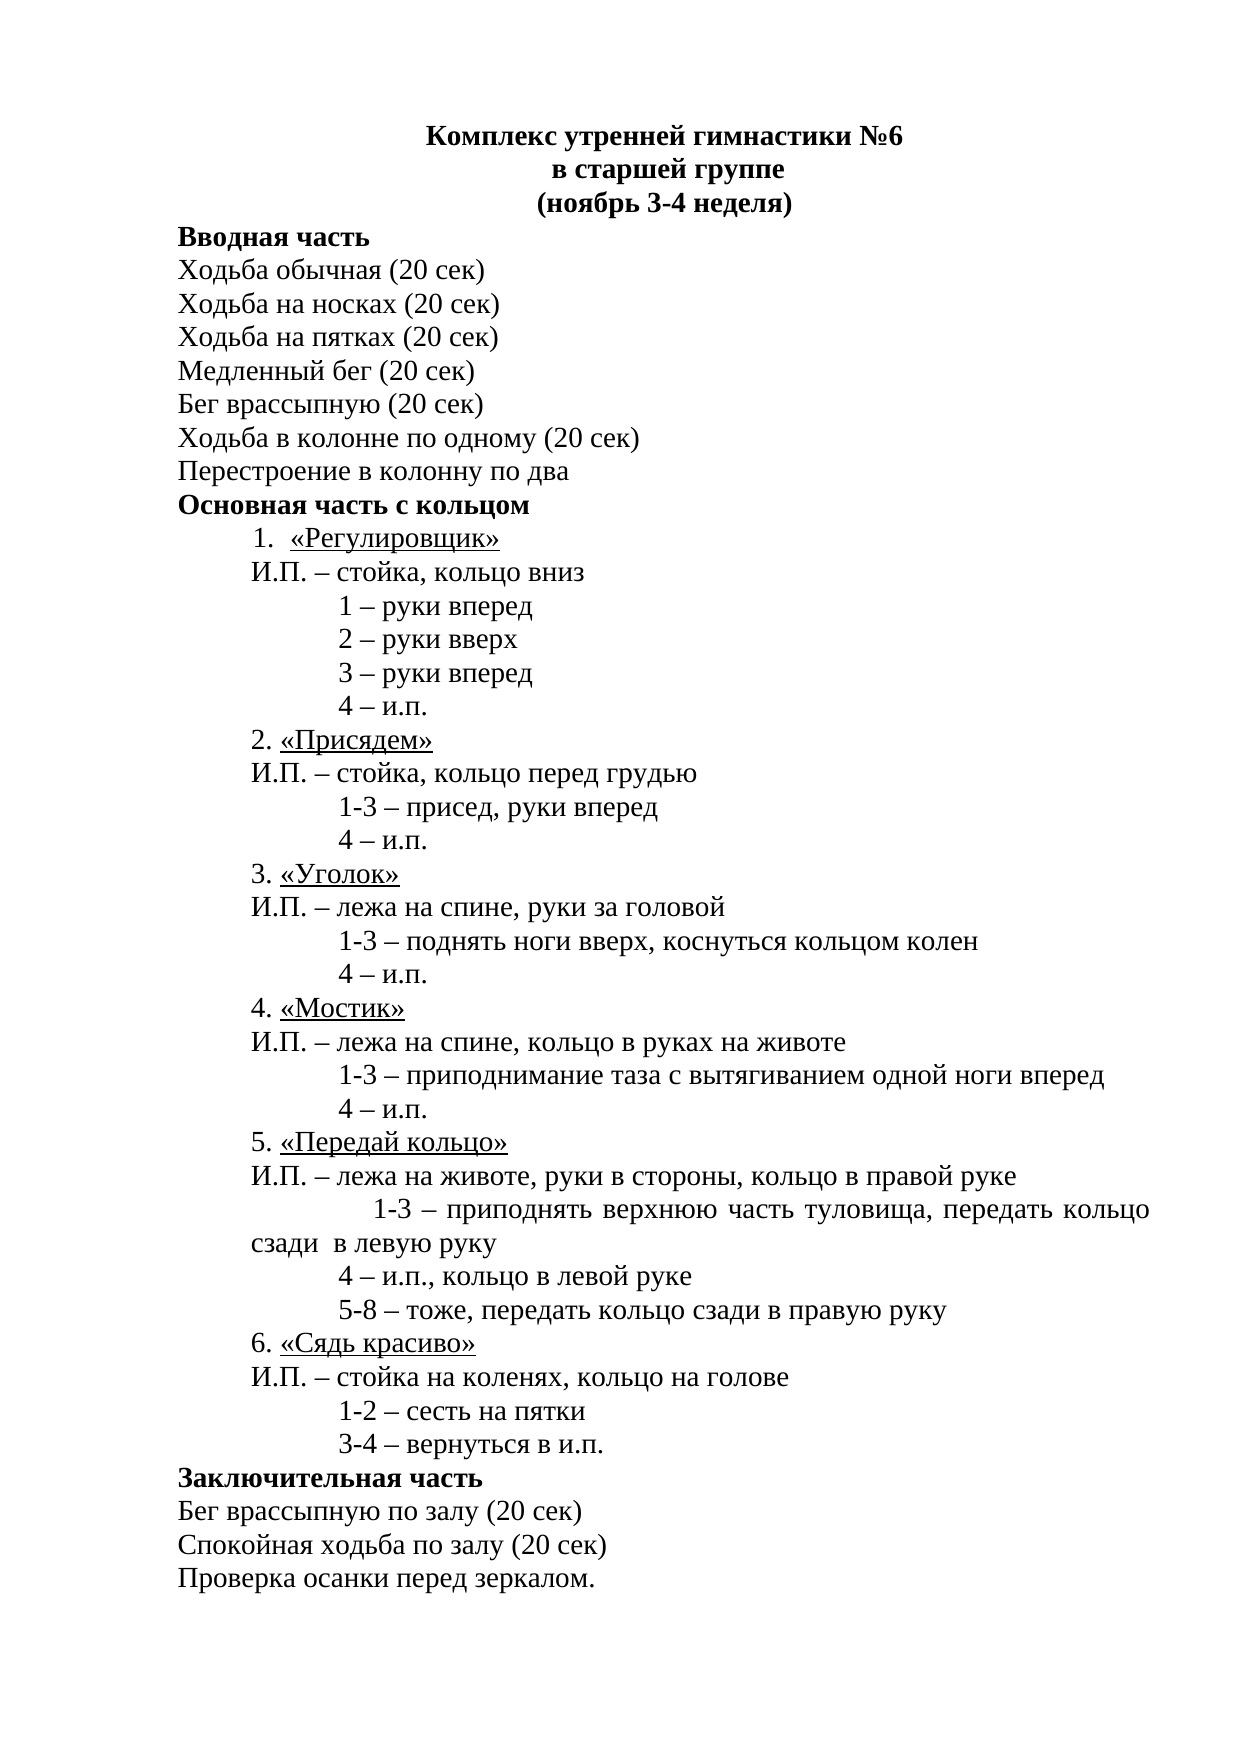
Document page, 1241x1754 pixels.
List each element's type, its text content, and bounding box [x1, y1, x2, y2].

text Бег врассыпную по залу (20 сек) [177, 1493, 1152, 1527]
text Ходьба в колонне по одному (20 сек) [177, 420, 1152, 453]
text 1-3 – поднять ноги вверх, коснуться кольцом колен [251, 923, 1152, 957]
text 3. «Уголок» [251, 856, 1152, 889]
text Медленный бег (20 сек) [177, 353, 1152, 386]
text 4 – и.п. [251, 1091, 1152, 1124]
list «Регулировщик» [252, 521, 1152, 554]
text 1-3 – присед, руки вперед [251, 789, 1152, 822]
text И.П. – лежа на животе, руки в стороны, кольцо в правой руке [251, 1158, 1152, 1191]
text Ходьба на носках (20 сек) [177, 286, 1152, 319]
text Ходьба на пятках (20 сек) [177, 319, 1152, 353]
text 4 – и.п., кольцо в левой руке [251, 1258, 1152, 1292]
text Заключительная часть [177, 1460, 1152, 1493]
text 4 – и.п. [251, 688, 1152, 722]
text 6. «Сядь красиво» [251, 1326, 1152, 1359]
text в старшей группе [177, 152, 1152, 185]
text И.П. – лежа на спине, кольцо в руках на животе [251, 1024, 1152, 1057]
text Вводная часть [177, 219, 1152, 252]
text 4 – и.п. [251, 957, 1152, 990]
text 1-3 – приподнимание таза с вытягиванием одной ноги вперед [251, 1057, 1152, 1091]
text И.П. – стойка, кольцо перед грудью [251, 755, 1152, 789]
text 3-4 – вернуться в и.п. [251, 1426, 1152, 1460]
text (ноябрь 3-4 неделя) [177, 185, 1152, 219]
text Спокойная ходьба по залу (20 сек) [177, 1527, 1152, 1560]
text И.П. – стойка на коленях, кольцо на голове [251, 1359, 1152, 1393]
text 1-3 – приподнять верхнюю часть туловища, передать кольцо сзади в левую руку [251, 1191, 1152, 1258]
text 1-2 – сесть на пятки [251, 1393, 1152, 1426]
text И.П. – стойка, кольцо вниз [251, 554, 1152, 588]
text Ходьба обычная (20 сек) [177, 252, 1152, 286]
text 5. «Передай кольцо» [251, 1124, 1152, 1158]
text Перестроение в колонну по два [177, 453, 1152, 487]
text Бег врассыпную (20 сек) [177, 386, 1152, 420]
text Проверка осанки перед зеркалом. [177, 1560, 1152, 1594]
text Комплекс утренней гимнастики №6 [177, 118, 1152, 152]
text 4 – и.п. [251, 822, 1152, 856]
text 4. «Мостик» [251, 990, 1152, 1024]
text И.П. – лежа на спине, руки за головой [251, 889, 1152, 923]
text Основная часть с кольцом [177, 487, 1152, 521]
text 2. «Присядем» [251, 722, 1152, 755]
text 5-8 – тоже, передать кольцо сзади в правую руку [251, 1292, 1152, 1326]
text 1 – руки вперед [251, 588, 1152, 621]
text 2 – руки вверх [251, 621, 1152, 655]
text 3 – руки вперед [251, 655, 1152, 688]
